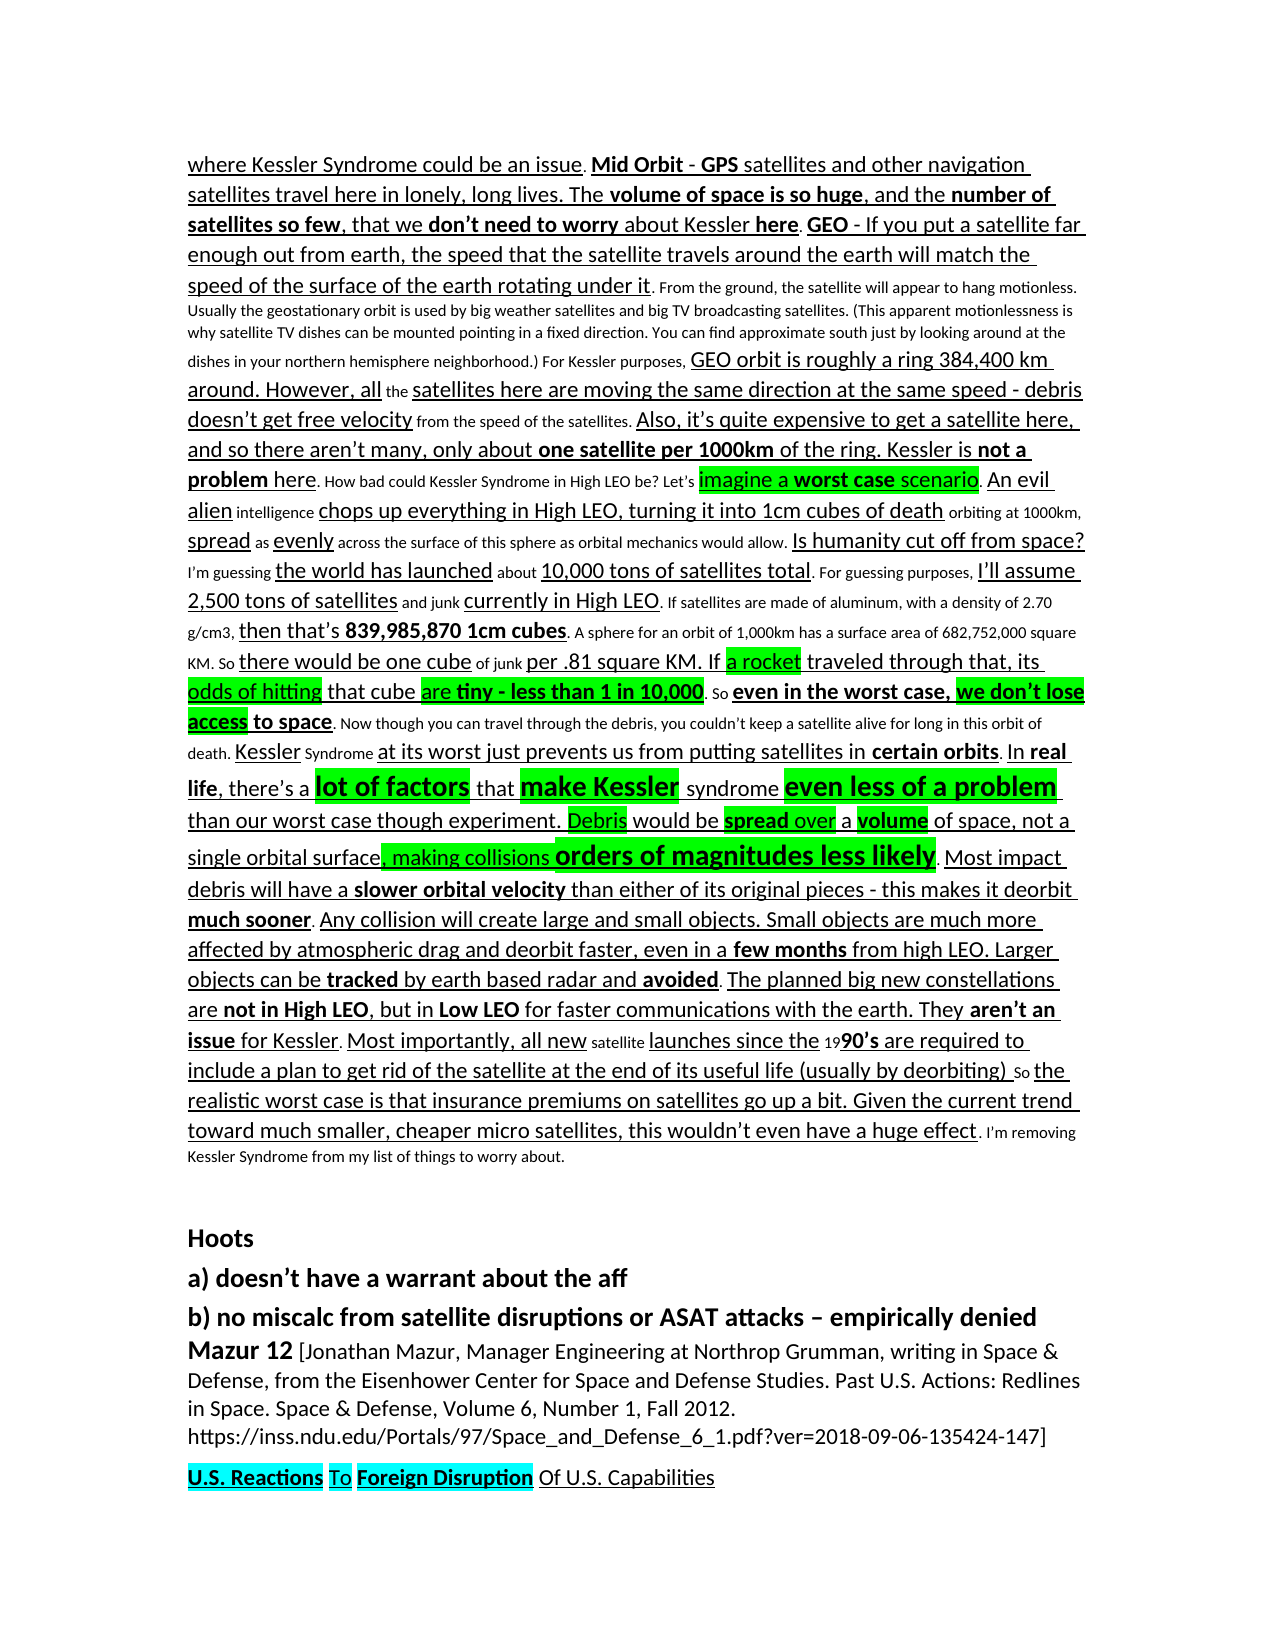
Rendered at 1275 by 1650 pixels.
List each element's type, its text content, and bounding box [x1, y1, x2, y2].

subtitle a) doesn’t have a warrant about the aff [187, 1261, 1087, 1294]
subtitle Hoots [187, 1222, 1087, 1254]
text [187, 150, 1087, 1166]
text U.S. Reactions To Foreign Disruption Of U.S. Capabilities [533, 1463, 1087, 1491]
text Mazur 12 [Jonathan Mazur, Manager Engineering at Northrop Grumman, writing in Space & Defense, from the Eisenhower Center for Space and Defense Studies. Past U.S. Actions: Redlines in Space. Space & Defense, Volume 6, Number 1, Fall 2012. https://inss.ndu.edu/Portals/97/Space_and_Defense_6_1.pdf?ver=2018-09-06-135424-147] [187, 1333, 1087, 1450]
subtitle b) no miscalc from satellite disruptions or ASAT attacks – empirically denied [187, 1300, 1087, 1333]
